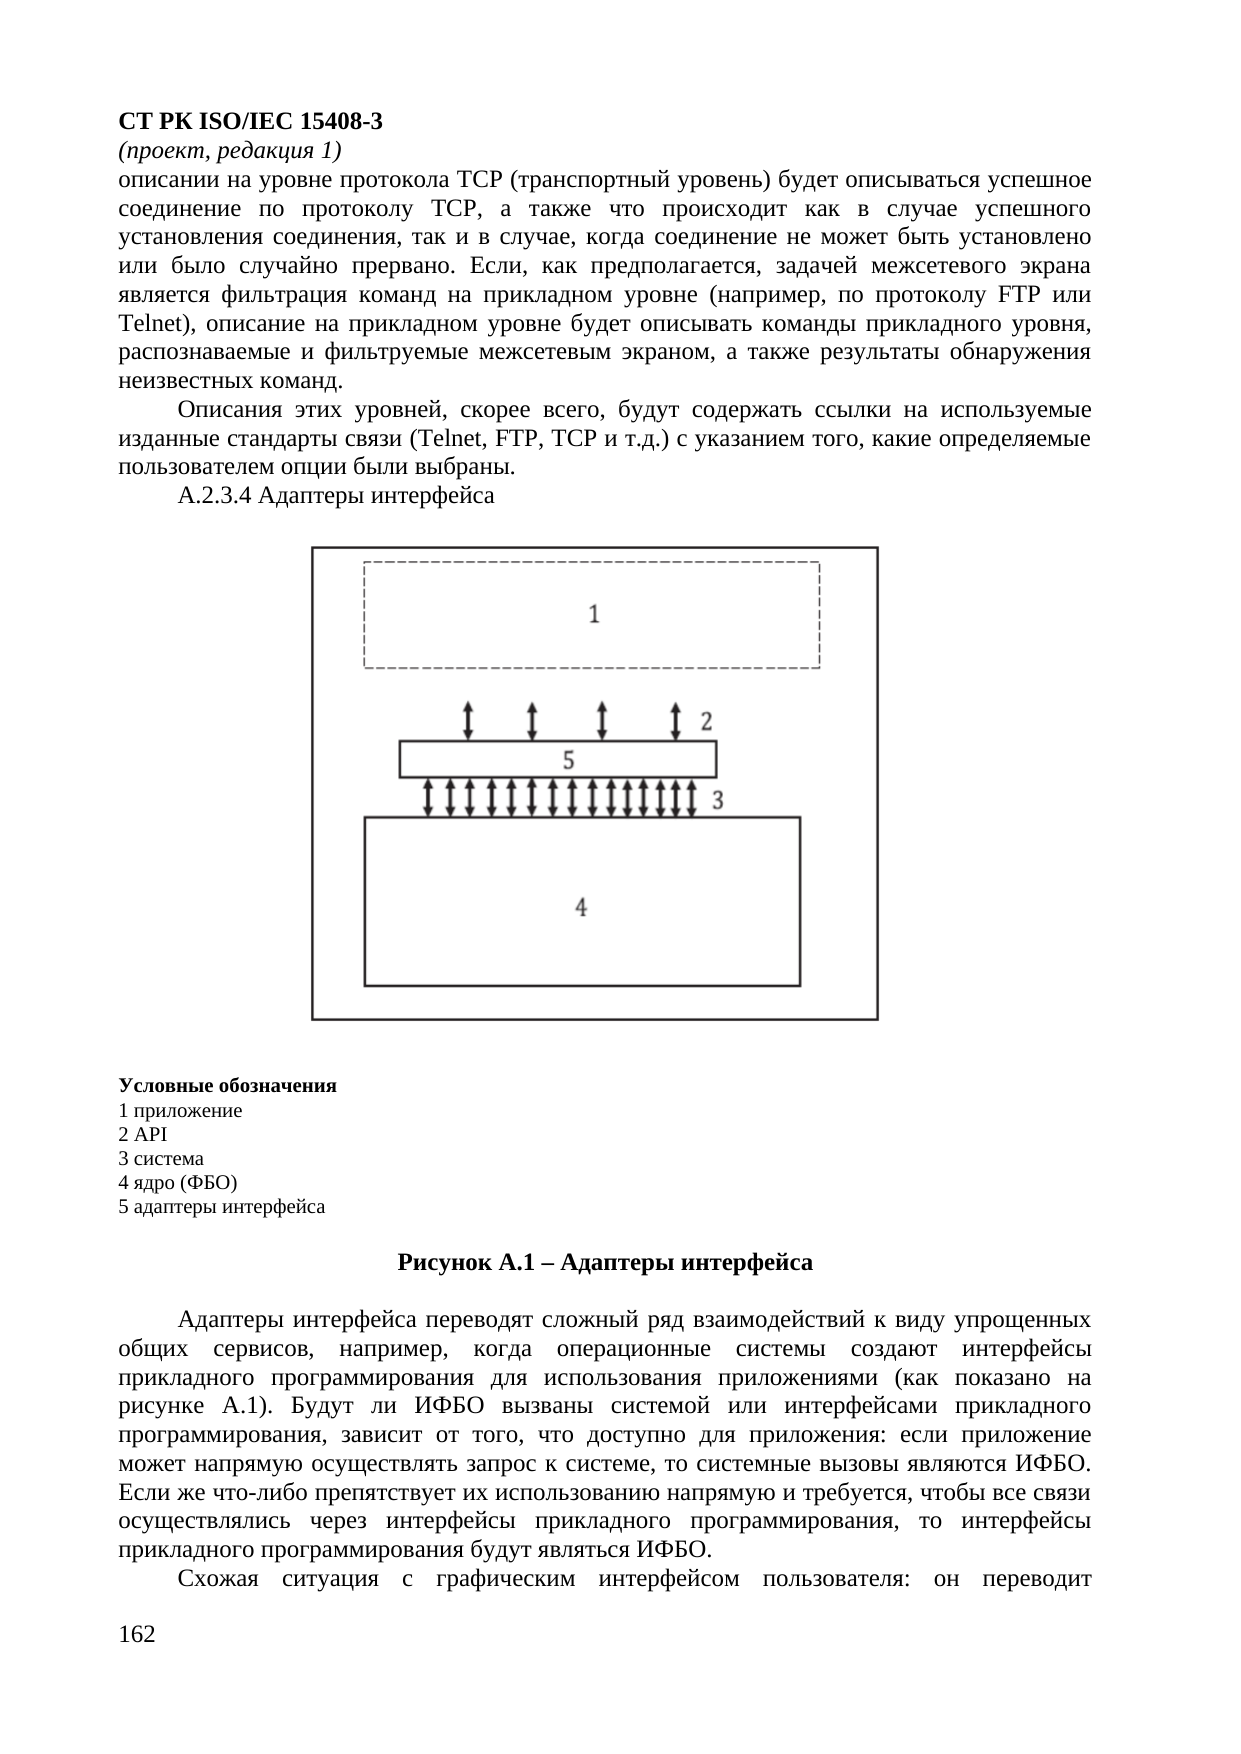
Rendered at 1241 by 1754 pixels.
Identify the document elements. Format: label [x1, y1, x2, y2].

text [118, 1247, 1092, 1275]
picture [283, 537, 928, 1045]
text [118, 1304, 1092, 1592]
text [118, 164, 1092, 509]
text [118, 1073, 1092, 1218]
